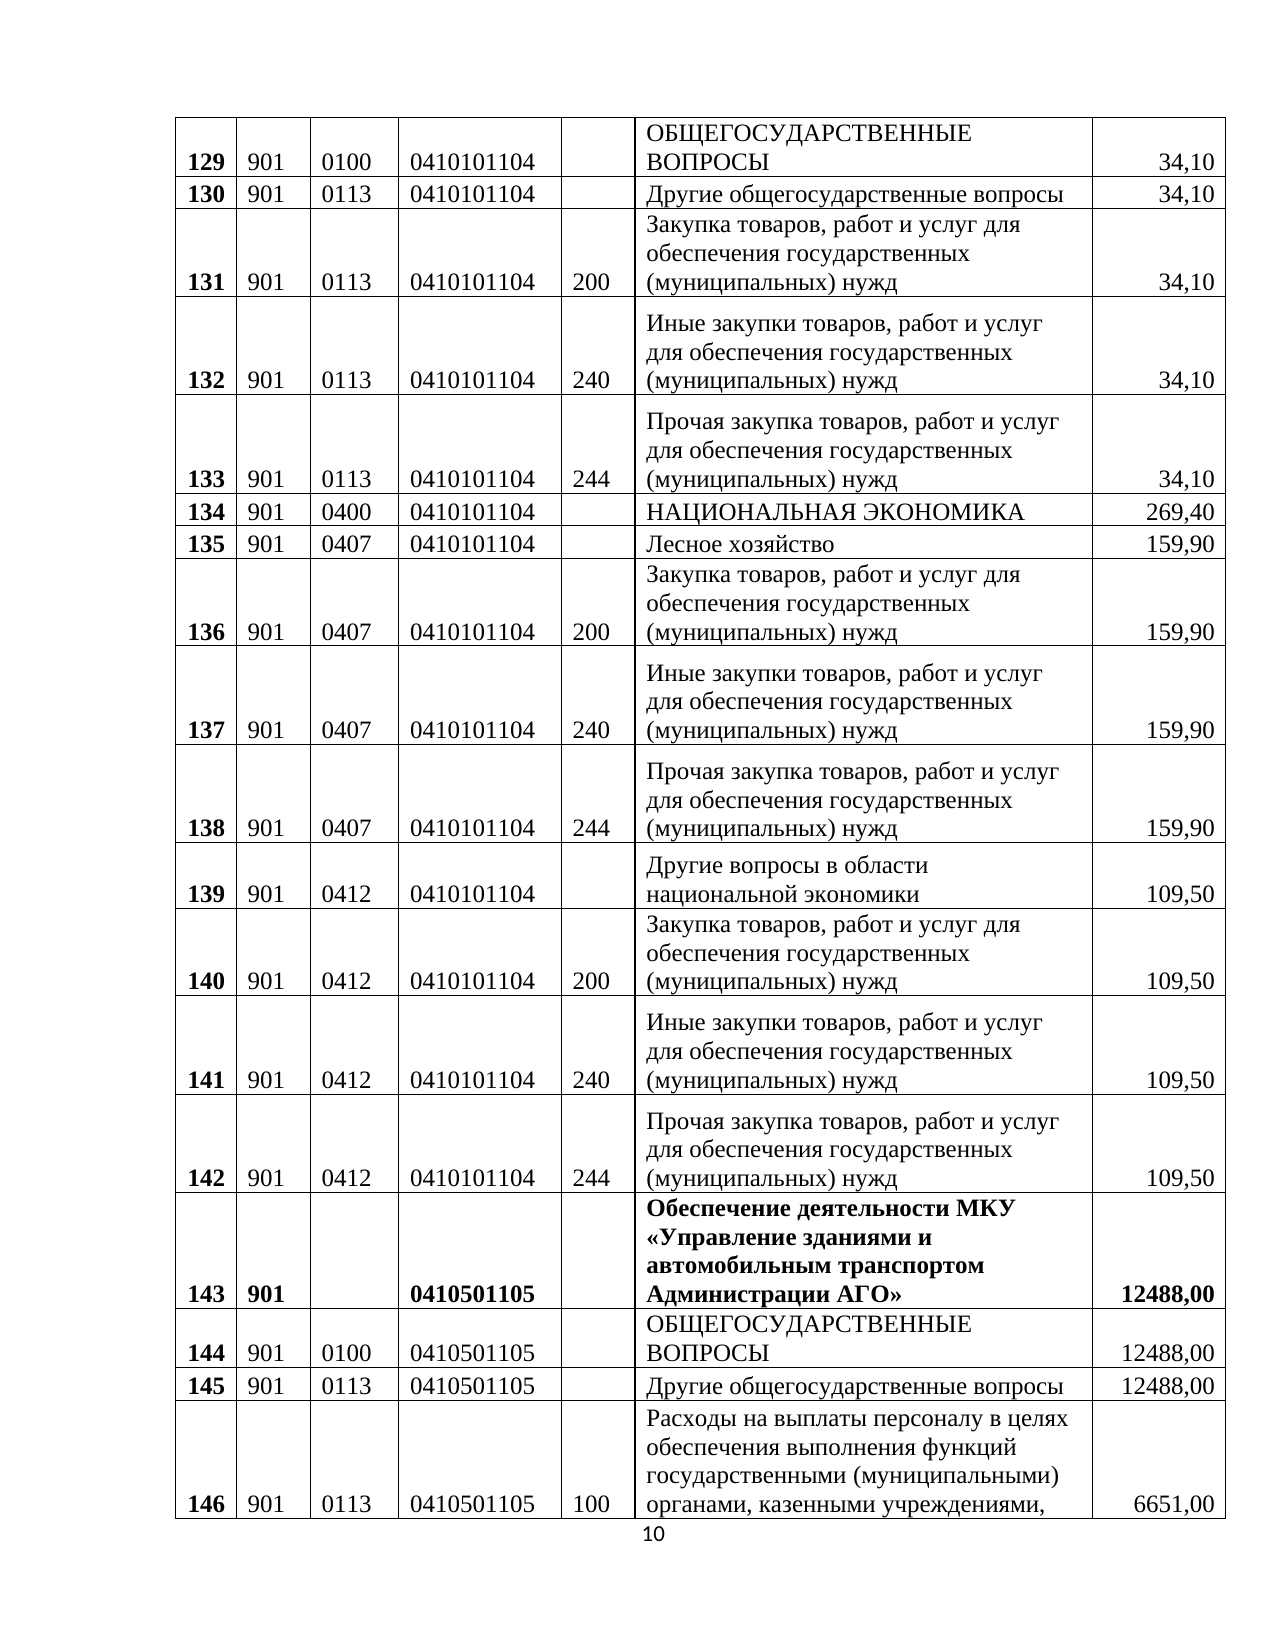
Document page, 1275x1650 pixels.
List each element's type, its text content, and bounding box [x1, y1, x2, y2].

table_cell 0410101104 [399, 559, 561, 645]
table_cell 159,90 [1093, 646, 1225, 744]
table_cell 0410501105 [399, 1401, 561, 1518]
table_cell 146 [176, 1401, 236, 1518]
table_cell 0113 [311, 395, 398, 492]
table_cell 901 [237, 996, 310, 1094]
table_cell 901 [237, 526, 310, 558]
table_cell 901 [237, 395, 310, 492]
table_cell Обеспечение деятельности МКУ «Управление зданиями и автомобильным транспортом Администрации АГО» [636, 1193, 1092, 1308]
table_cell 0410101104 [399, 177, 561, 208]
table_cell 0410501105 [399, 1368, 561, 1399]
table_cell 901 [237, 177, 310, 208]
table_cell [562, 526, 634, 558]
table_cell 269,40 [1093, 494, 1225, 525]
table_cell 0410101104 [399, 843, 561, 908]
table_cell 901 [237, 1368, 310, 1399]
table_cell 0410101104 [399, 118, 561, 176]
table_cell 0412 [311, 1095, 398, 1192]
table_cell 901 [237, 646, 310, 744]
table_cell 109,50 [1093, 996, 1225, 1094]
table_cell 901 [237, 559, 310, 645]
table_cell Прочая закупка товаров, работ и услуг для обеспечения государственных (муниципальных) нужд [636, 745, 1092, 842]
table_cell Лесное хозяйство [636, 526, 1092, 558]
table_cell 159,90 [1093, 559, 1225, 645]
table_cell 12488,00 [1093, 1193, 1225, 1308]
table_cell 159,90 [1093, 745, 1225, 842]
table_cell 0113 [311, 1401, 398, 1518]
table_cell 0100 [311, 1309, 398, 1367]
table_cell 0410501105 [399, 1309, 561, 1367]
table_cell 34,10 [1093, 177, 1225, 208]
table_cell 142 [176, 1095, 236, 1192]
table_cell Закупка товаров, работ и услуг для обеспечения государственных (муниципальных) нужд [636, 209, 1092, 296]
table_cell 139 [176, 843, 236, 908]
table_cell 901 [237, 494, 310, 525]
table_cell 132 [176, 297, 236, 394]
table_cell 134 [176, 494, 236, 525]
table_cell 34,10 [1093, 118, 1225, 176]
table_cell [636, 1401, 1092, 1518]
table_cell 109,50 [1093, 1095, 1225, 1192]
table_cell 34,10 [1093, 297, 1225, 394]
table_cell 240 [562, 996, 634, 1094]
table_cell 34,10 [1093, 209, 1225, 296]
table_cell 140 [176, 909, 236, 995]
table_cell Иные закупки товаров, работ и услуг для обеспечения государственных (муниципальных) нужд [636, 646, 1092, 744]
table_cell 0410101104 [399, 395, 561, 492]
table_cell Другие общегосударственные вопросы [636, 1368, 1092, 1399]
table_cell 0407 [311, 646, 398, 744]
table_cell 0410101104 [399, 494, 561, 525]
table_cell Иные закупки товаров, работ и услуг для обеспечения государственных (муниципальных) нужд [636, 297, 1092, 394]
table_cell 0113 [311, 1368, 398, 1399]
table_cell 138 [176, 745, 236, 842]
table_cell 0410101104 [399, 745, 561, 842]
table_cell Другие общегосударственные вопросы [636, 177, 1092, 208]
table_cell 200 [562, 559, 634, 645]
table_cell 135 [176, 526, 236, 558]
table_cell [562, 1368, 634, 1399]
table_cell [562, 1309, 634, 1367]
table_cell 0400 [311, 494, 398, 525]
table_cell 0407 [311, 526, 398, 558]
table_cell 136 [176, 559, 236, 645]
table_cell 129 [176, 118, 236, 176]
table_cell 34,10 [1093, 395, 1225, 492]
table_cell [562, 1193, 634, 1308]
table_cell 145 [176, 1368, 236, 1399]
table_cell 0410101104 [399, 996, 561, 1094]
table_cell Прочая закупка товаров, работ и услуг для обеспечения государственных (муниципальных) нужд [636, 395, 1092, 492]
table_cell 0412 [311, 996, 398, 1094]
table_cell [562, 118, 634, 176]
table_cell 109,50 [1093, 843, 1225, 908]
table_cell 901 [237, 118, 310, 176]
table_cell 0410501105 [399, 1193, 561, 1308]
table_cell 200 [562, 909, 634, 995]
table_cell 141 [176, 996, 236, 1094]
table_cell 137 [176, 646, 236, 744]
table_cell 159,90 [1093, 526, 1225, 558]
table_cell 144 [176, 1309, 236, 1367]
table_cell 109,50 [1093, 909, 1225, 995]
table_cell [562, 494, 634, 525]
table_cell 901 [237, 1095, 310, 1192]
table_cell 244 [562, 1095, 634, 1192]
table_cell 901 [237, 1401, 310, 1518]
table_cell 240 [562, 297, 634, 394]
table_cell 12488,00 [1093, 1309, 1225, 1367]
table_cell 0113 [311, 297, 398, 394]
table_cell 901 [237, 745, 310, 842]
table_cell НАЦИОНАЛЬНАЯ ЭКОНОМИКА [636, 494, 1092, 525]
table_cell 0407 [311, 559, 398, 645]
table_cell 0412 [311, 843, 398, 908]
table_cell 240 [562, 646, 634, 744]
table_cell 133 [176, 395, 236, 492]
table_cell Прочая закупка товаров, работ и услуг для обеспечения государственных (муниципальных) нужд [636, 1095, 1092, 1192]
table_cell 12488,00 [1093, 1368, 1225, 1399]
table_cell Закупка товаров, работ и услуг для обеспечения государственных (муниципальных) нужд [636, 909, 1092, 995]
table_cell 0412 [311, 909, 398, 995]
table_cell ОБЩЕГОСУДАРСТВЕННЫЕ ВОПРОСЫ [636, 118, 1092, 176]
table_cell 131 [176, 209, 236, 296]
table_cell 0407 [311, 745, 398, 842]
table_cell 0410101104 [399, 526, 561, 558]
table_cell 244 [562, 745, 634, 842]
table_cell 901 [237, 1193, 310, 1308]
table_cell 0113 [311, 177, 398, 208]
table_cell 901 [237, 1309, 310, 1367]
table_cell 0113 [311, 209, 398, 296]
table_cell 0410101104 [399, 1095, 561, 1192]
table_cell 901 [237, 843, 310, 908]
table_cell ОБЩЕГОСУДАРСТВЕННЫЕ ВОПРОСЫ [636, 1309, 1092, 1367]
table_cell 901 [237, 297, 310, 394]
table_cell 200 [562, 209, 634, 296]
table_cell Иные закупки товаров, работ и услуг для обеспечения государственных (муниципальных) нужд [636, 996, 1092, 1094]
table_cell 130 [176, 177, 236, 208]
table_cell 143 [176, 1193, 236, 1308]
table_cell [311, 1193, 398, 1308]
table_cell Закупка товаров, работ и услуг для обеспечения государственных (муниципальных) нужд [636, 559, 1092, 645]
table_cell 0410101104 [399, 209, 561, 296]
table_cell 0410101104 [399, 297, 561, 394]
table_cell 244 [562, 395, 634, 492]
table_cell 0100 [311, 118, 398, 176]
table_cell [562, 843, 634, 908]
table_cell 901 [237, 909, 310, 995]
table_cell 901 [237, 209, 310, 296]
table_cell 6651,00 [1093, 1401, 1225, 1518]
table_cell 0410101104 [399, 909, 561, 995]
table_cell 0410101104 [399, 646, 561, 744]
table_cell [562, 177, 634, 208]
table_cell 100 [562, 1401, 634, 1518]
table_cell Другие вопросы в области национальной экономики [636, 843, 1092, 908]
